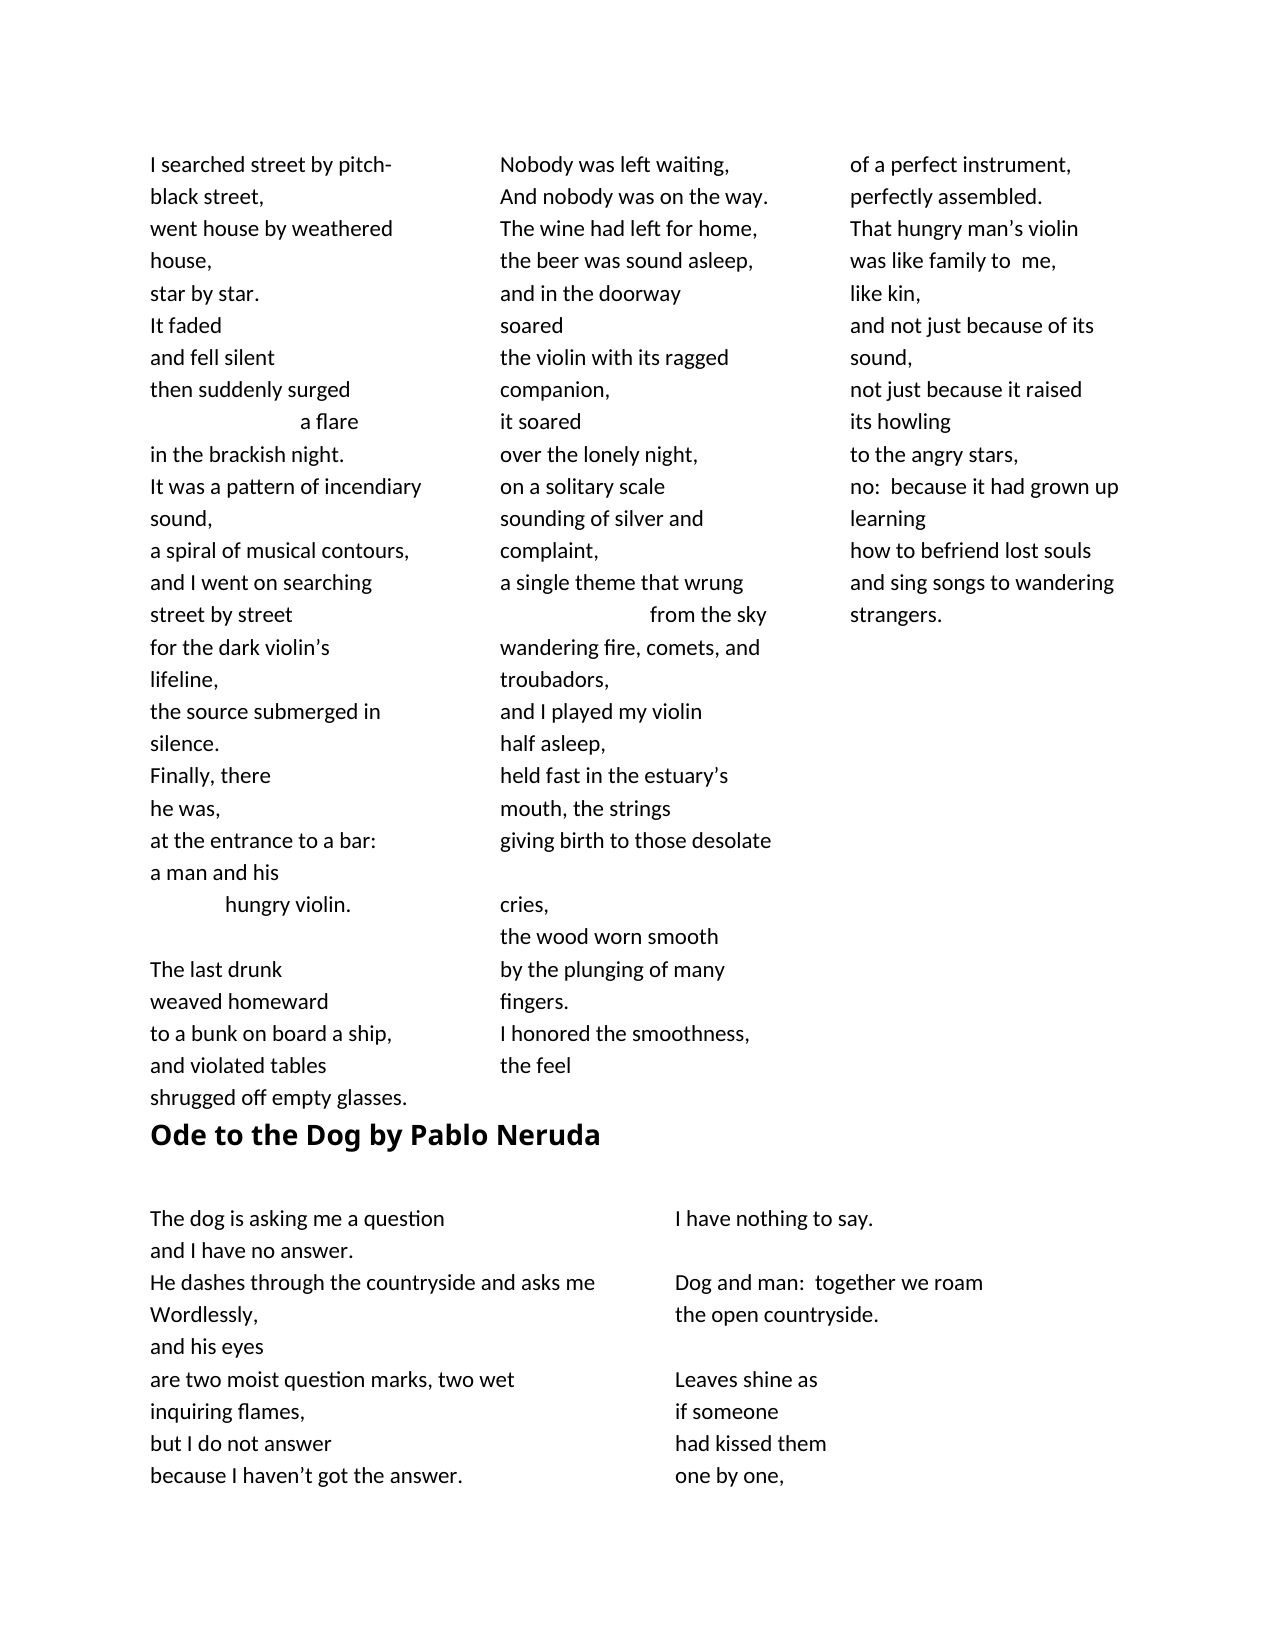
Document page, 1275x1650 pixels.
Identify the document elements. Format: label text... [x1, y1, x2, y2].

text and I went on searching [150, 568, 425, 596]
text and his eyes [150, 1332, 600, 1361]
text soared [500, 311, 775, 339]
text The wine had left for home, [500, 214, 775, 242]
text of a perfect instrument, perfectly assembled. [850, 150, 1125, 210]
text Nobody was left waiting, [500, 150, 775, 178]
text like kin, [850, 279, 1125, 307]
text lifeline, [150, 665, 425, 693]
text Leaves shine as [675, 1365, 1125, 1393]
text how to befriend lost souls [850, 536, 1125, 564]
text for the dark violin’s [150, 633, 425, 661]
text wandering fire, comets, and troubadors, [500, 633, 775, 693]
text and in the doorway [500, 279, 775, 307]
text sounding of silver and complaint, [500, 504, 775, 564]
text giving birth to those desolate [500, 826, 775, 854]
text inquiring flames, [150, 1397, 600, 1425]
text street by street [150, 601, 425, 629]
text held fast in the estuary’s [500, 762, 775, 789]
text its howling [850, 407, 1125, 436]
text a man and his [150, 858, 425, 886]
text and violated tables [150, 1051, 425, 1079]
text went house by weathered house, [150, 214, 425, 274]
text and fell silent [150, 343, 425, 371]
text I have nothing to say. [675, 1204, 1125, 1232]
text but I do not answer [150, 1429, 600, 1457]
text That hungry man’s violin [850, 214, 1125, 242]
text and I have no answer. [150, 1236, 600, 1264]
text and not just because of its sound, [850, 311, 1125, 371]
text It faded [150, 311, 425, 339]
text was like family to me, [850, 247, 1125, 274]
text half asleep, [500, 729, 775, 757]
text from the sky [500, 601, 775, 629]
text He dashes through the countryside and asks me [150, 1268, 600, 1296]
text Dog and man: together we roam [675, 1268, 1125, 1296]
text star by star. [150, 279, 425, 307]
text Ode to the Dog by Pablo Neruda [150, 1116, 1125, 1154]
text if someone [675, 1397, 1125, 1425]
text It was a pattern of incendiary sound, [150, 472, 425, 532]
text weaved homeward [150, 987, 425, 1015]
text cries, [500, 858, 775, 918]
text to a bunk on board a ship, [150, 1019, 425, 1047]
text one by one, [675, 1461, 1125, 1489]
text then suddenly surged [150, 375, 425, 403]
text at the entrance to a bar: [150, 826, 425, 854]
text learning [850, 504, 1125, 532]
text companion, [500, 375, 775, 403]
text and I played my violin [500, 697, 775, 725]
text the open countryside. [675, 1300, 1125, 1328]
text and sing songs to wandering strangers. [850, 568, 1125, 629]
text in the brackish night. [150, 440, 425, 468]
text And nobody was on the way. [500, 182, 775, 210]
text had kissed them [675, 1429, 1125, 1457]
text the source submerged in silence. [150, 697, 425, 757]
text on a solitary scale [500, 472, 775, 500]
text a flare [150, 407, 425, 436]
text the beer was sound asleep, [500, 247, 775, 274]
text to the angry stars, [850, 440, 1125, 468]
text it soared [500, 407, 775, 436]
text over the lonely night, [500, 440, 775, 468]
text I searched street by pitch-black street, [150, 150, 425, 210]
text he was, [150, 794, 425, 822]
text because I haven’t got the answer. [150, 1461, 600, 1489]
text a single theme that wrung [500, 568, 775, 596]
text are two moist question marks, two wet [150, 1365, 600, 1393]
text The dog is asking me a question [150, 1204, 600, 1232]
text mouth, the strings [500, 794, 775, 822]
text not just because it raised [850, 375, 1125, 403]
text by the plunging of many fingers. [500, 955, 775, 1015]
text shrugged off empty glasses. [150, 1083, 425, 1111]
text The last drunk [150, 955, 425, 983]
text the wood worn smooth [500, 922, 775, 951]
text no: because it had grown up [850, 472, 1125, 500]
text a spiral of musical contours, [150, 536, 425, 564]
text the violin with its ragged [500, 343, 775, 371]
text Finally, there [150, 762, 425, 789]
text hungry violin. [150, 890, 425, 918]
text Wordlessly, [150, 1300, 600, 1328]
text I honored the smoothness, the feel [500, 1019, 775, 1079]
